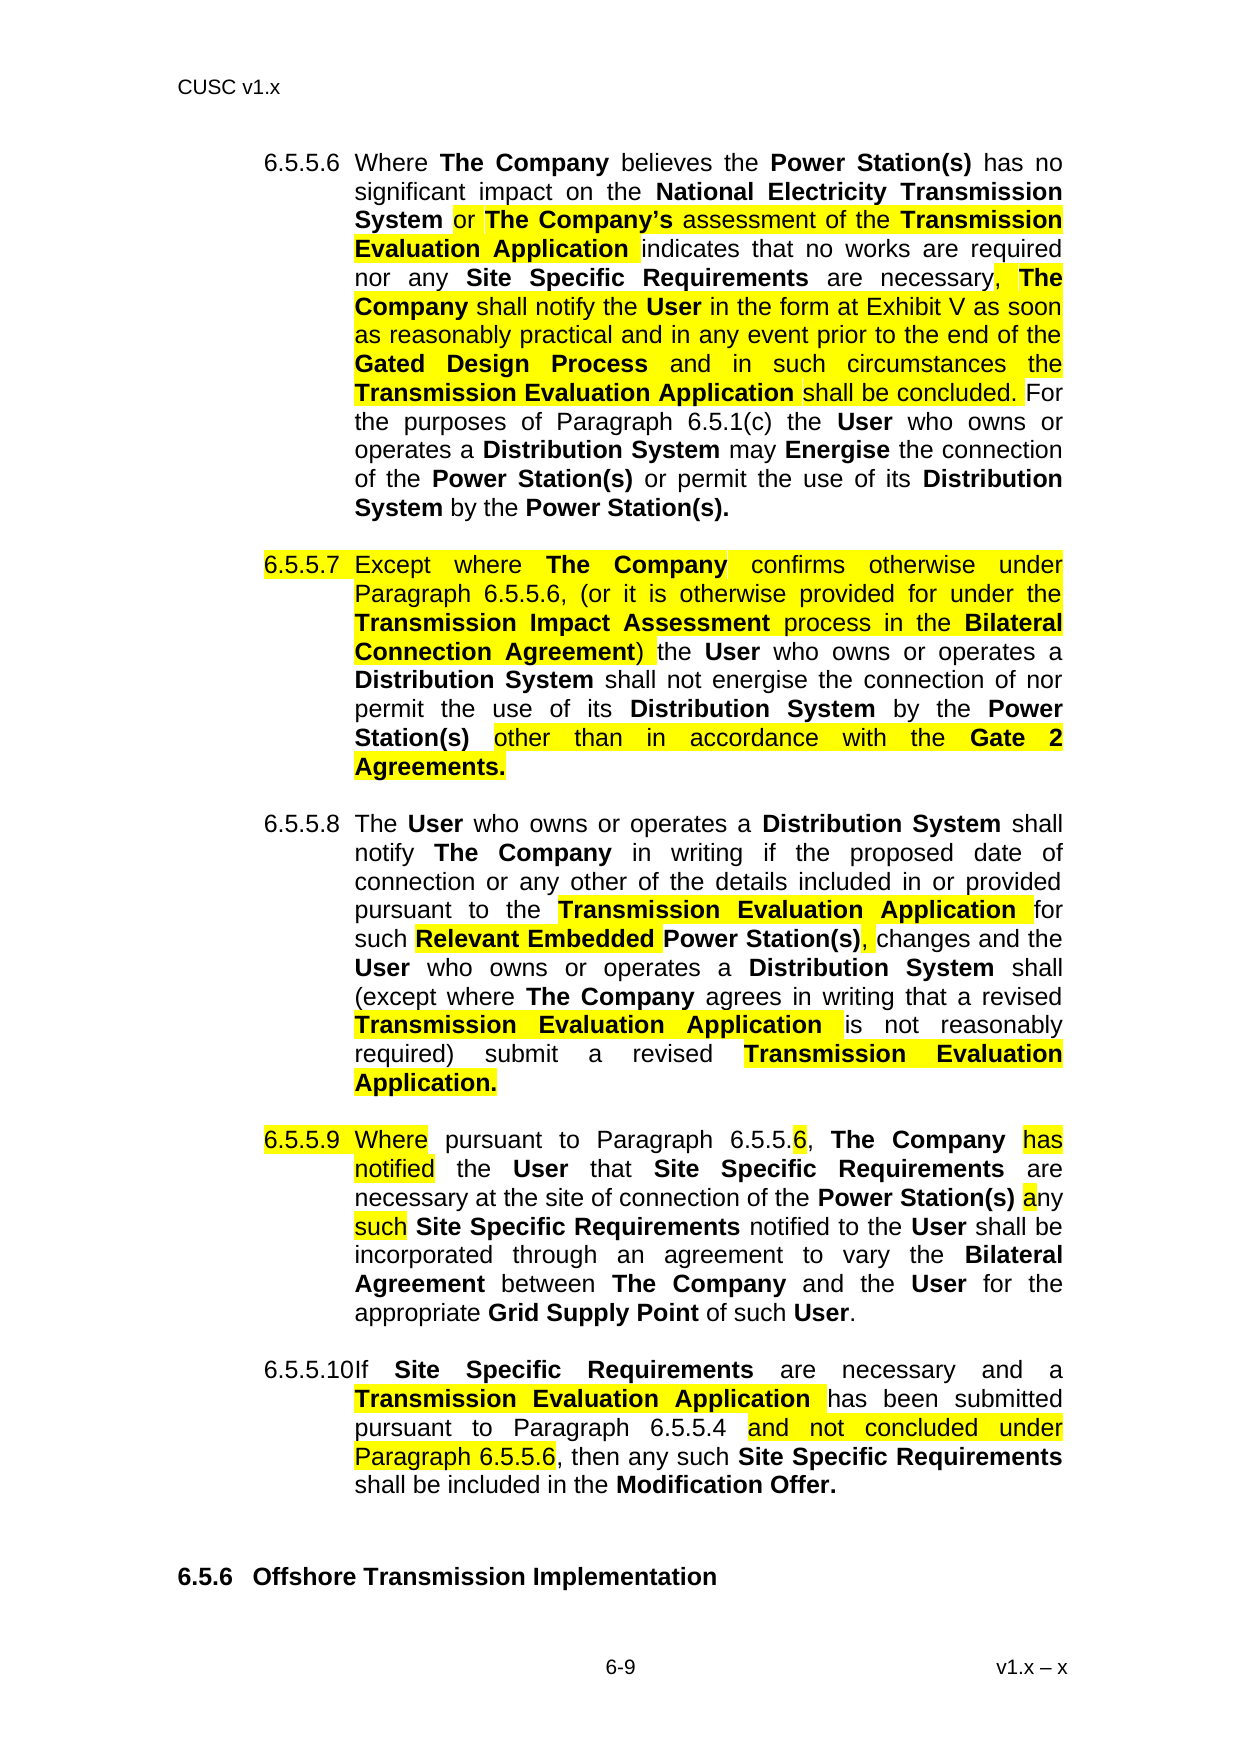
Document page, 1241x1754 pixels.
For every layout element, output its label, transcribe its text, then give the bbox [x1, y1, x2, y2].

list If Site Specific Requirements are necessary and a has been submitted pursuant to Paragraph 6.5.5.4, then any such Site Specific Requirements shall be included in the Modification Offer. [263, 1355, 1063, 1499]
list The User who owns or operates a Distribution System shall notify The Company in writing if the proposed date of connection or any other of the details included in or provided pursuant to the for such Power Station(s), changes and the User who owns or operates a Distribution System shall (except where The Company agrees in writing that a revised is not reasonably required) submit a revised [263, 809, 1063, 1096]
list Offshore Transmission Implementation [177, 1562, 1063, 1591]
list the User who owns or operates a Distribution System shall not energise the connection of nor permit the use of its Distribution System by the Power Station(s) . [263, 550, 1063, 780]
list Where The Company believes the Power Station(s) has no significant impact on the National Electricity Transmission System indicates that no works are required nor any Site Specific Requirements are necessary, For the purposes of Paragraph 6.5.1(c) the User who owns or operates a Distribution System may Energise the connection of the Power Station(s) or permit the use of its Distribution System by the Power Station(s). [263, 148, 1063, 521]
list pursuant to Paragraph 6.5.5., The Company the User that Site Specific Requirements are necessary at the site of connection of the Power Station(s) ny Site Specific Requirements notified to the User shall be incorporated through an agreement to vary the Bilateral Agreement between The Company and the User for the appropriate Grid Supply Point of such User. [263, 1125, 1063, 1326]
